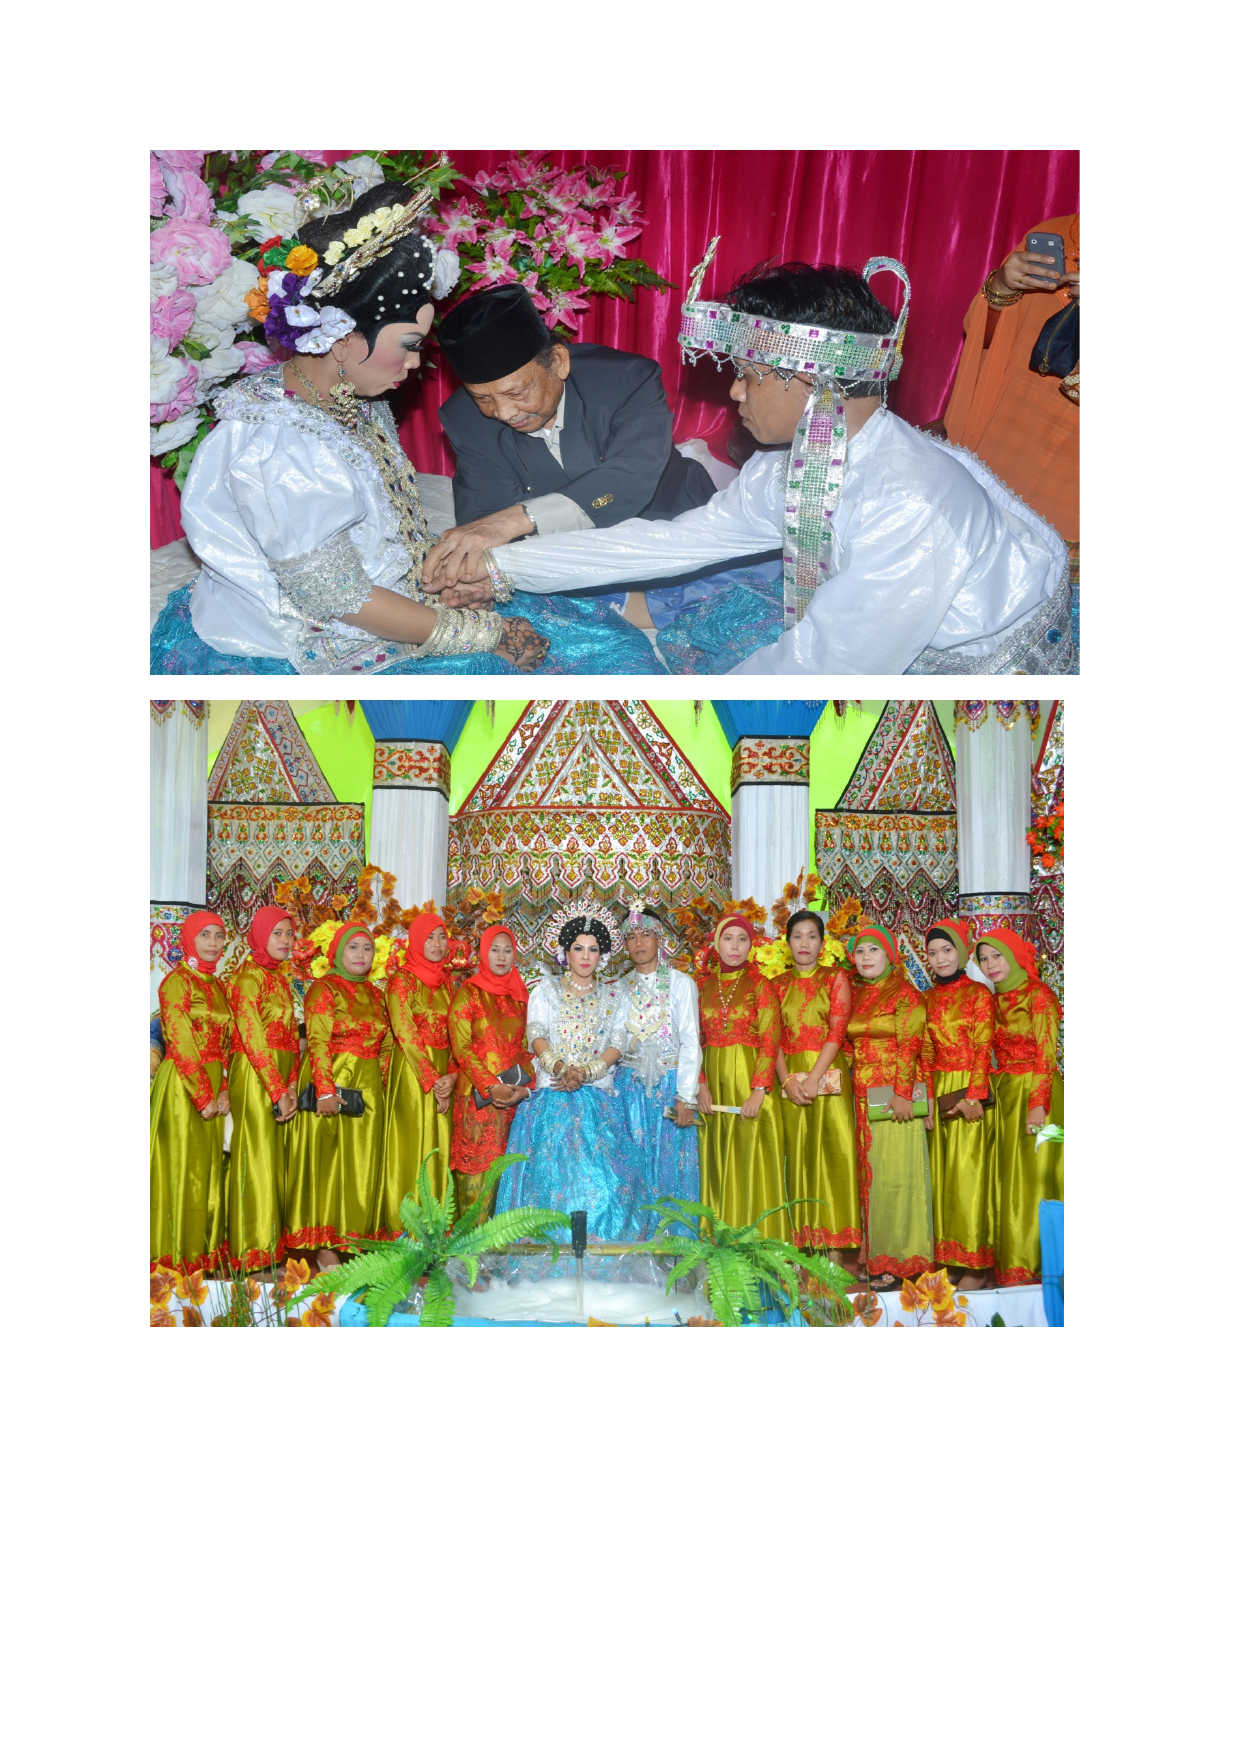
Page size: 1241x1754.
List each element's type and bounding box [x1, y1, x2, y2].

picture [150, 700, 1064, 1327]
picture [150, 150, 1080, 675]
